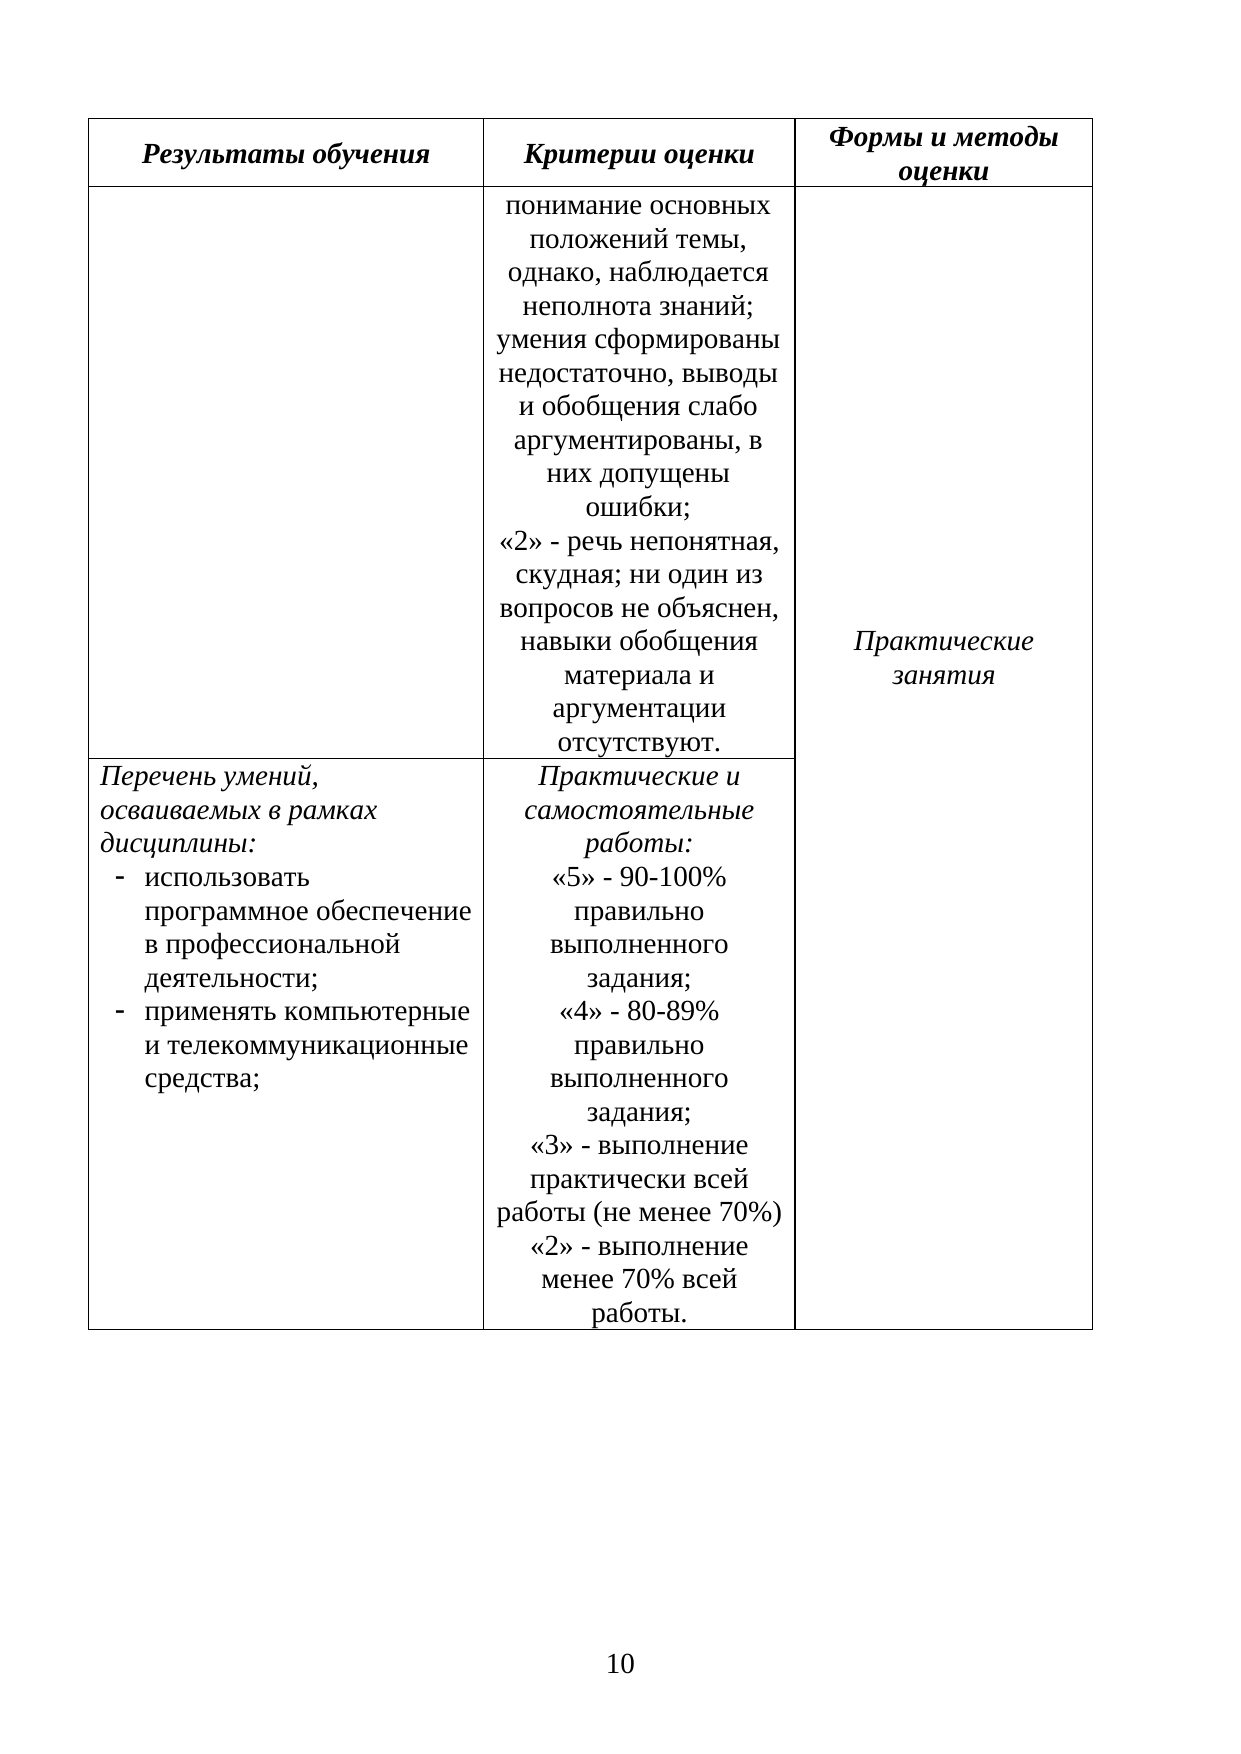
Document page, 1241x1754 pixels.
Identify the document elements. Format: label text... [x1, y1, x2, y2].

table_header Формы и методы оценки [796, 119, 1092, 186]
table_cell Практические и самостоятельные работы: «5» - 90-100% правильно выполненного задания; «4» - 80-89% правильно выполненного задания; «3» - выполнение практически всей работы (не менее 70%) «2» - выполнение менее 70% всей работы. [484, 759, 794, 1329]
table_header Результаты обучения [89, 119, 483, 186]
table_header Критерии оценки [484, 119, 794, 186]
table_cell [796, 187, 1092, 1329]
table_cell Перечень умений, осваиваемых в рамках дисциплины: использовать программное обеспечение в профессиональной деятельности; применять компьютерные и телекоммуникационные средства; [89, 759, 483, 1329]
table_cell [89, 187, 483, 757]
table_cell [484, 187, 794, 757]
